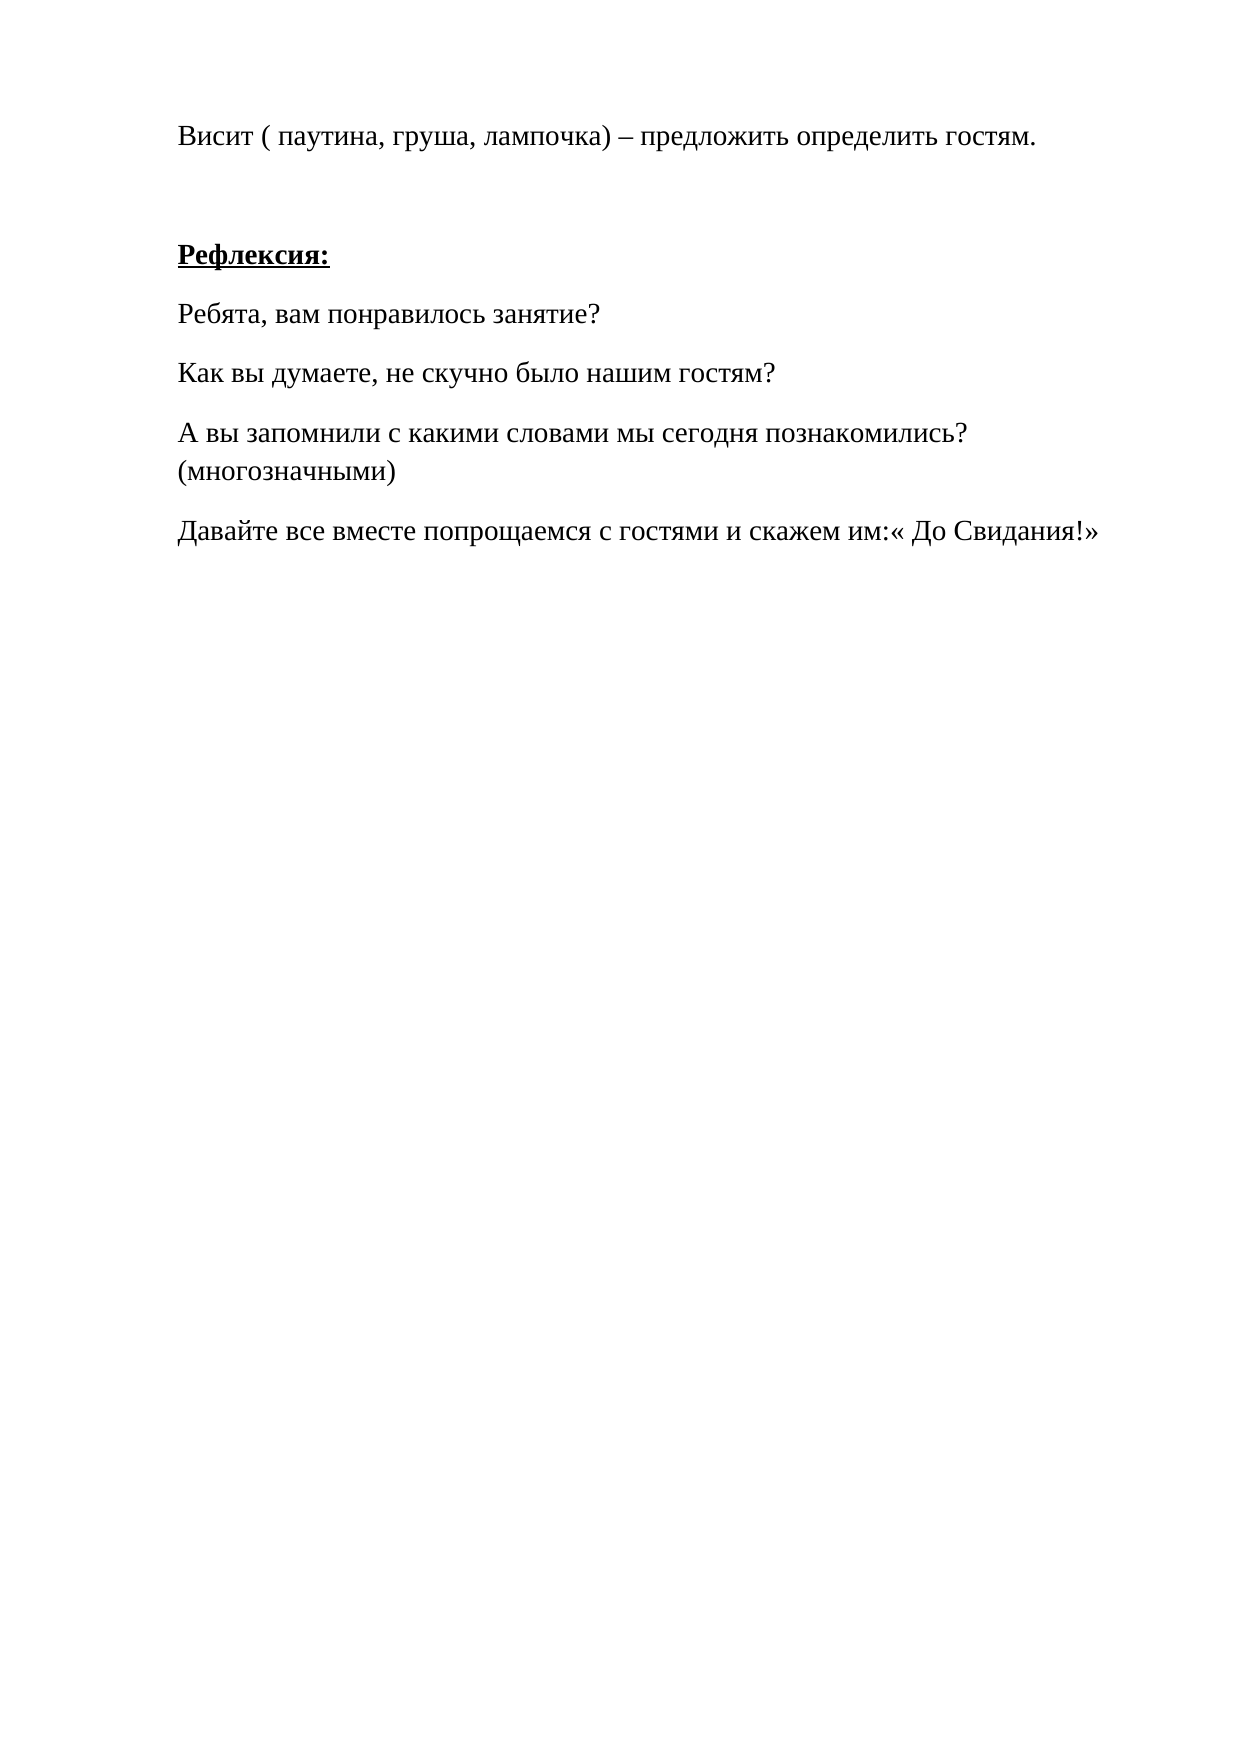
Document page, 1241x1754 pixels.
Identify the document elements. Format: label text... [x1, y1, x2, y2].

text Висит ( паутина, груша, лампочка) – предложить определить гостям. [177, 118, 1152, 152]
text Ребята, вам понравилось занятие? [177, 296, 1152, 330]
text Рефлексия: [177, 237, 1152, 270]
text А вы запомнили с какими словами мы сегодня познакомились? (многозначными) [177, 415, 1152, 487]
text Как вы думаете, не скучно было нашим гостям? [177, 356, 1152, 389]
text Давайте все вместе попрощаемся с гостями и скажем им:« До Свидания!» [177, 513, 1152, 579]
